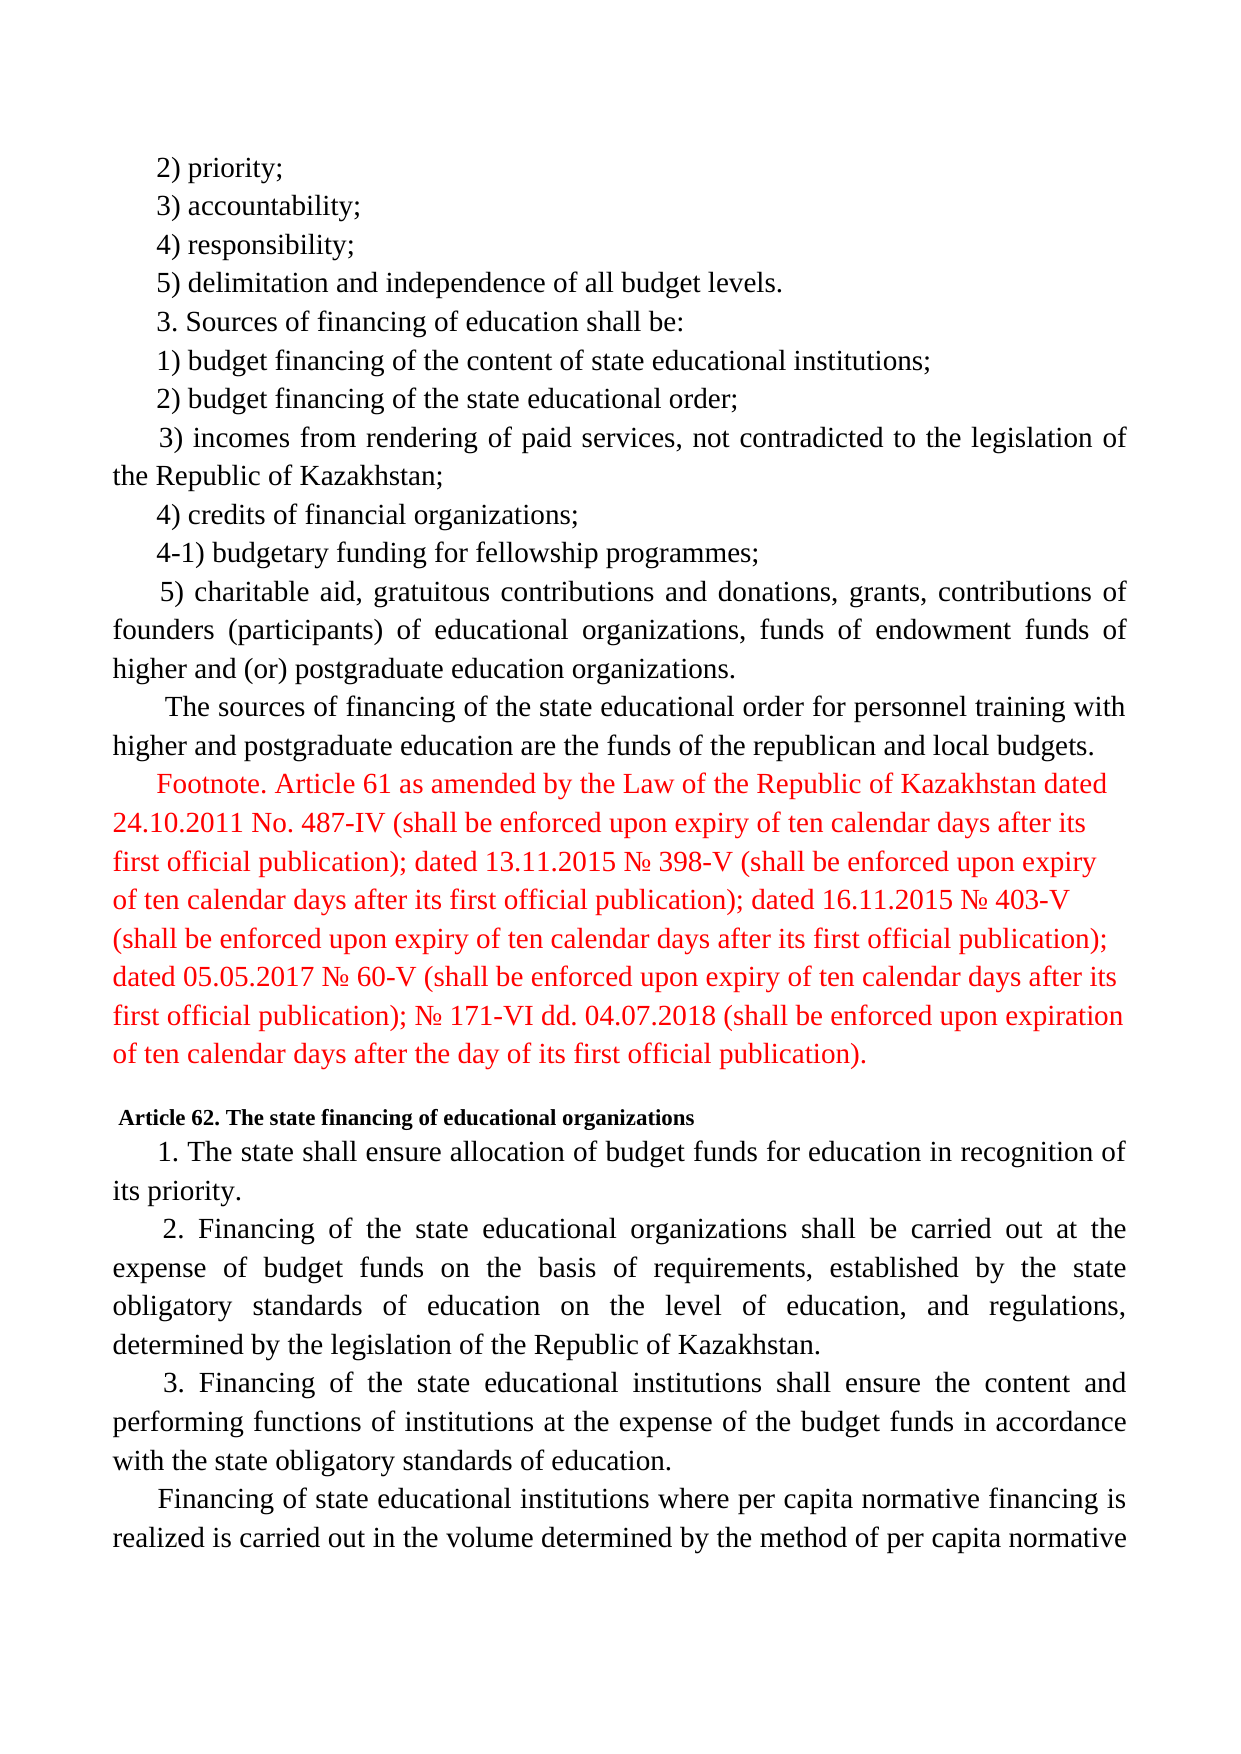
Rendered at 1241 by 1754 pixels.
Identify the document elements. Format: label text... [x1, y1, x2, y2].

text Article 62. The state financing of educational organizations [112, 1104, 1128, 1130]
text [112, 1481, 1128, 1553]
text 2. Financing of the state educational organizations shall be carried out at the expense of budget funds on the basis of requirements, established by the state obligatory standards of education on the level of education, and regulations, determined by the legislation of the Republic of Kazakhstan. [112, 1211, 1128, 1361]
text 3) incomes from rendering of paid services, not contradicted to the legislation of the Republic of Kazakhstan; [112, 420, 1128, 492]
text 1. The state shall ensure allocation of budget funds for education in recognition of its priority. [112, 1134, 1128, 1206]
text 4-1) budgetary funding for fellowship programmes; [112, 535, 1128, 569]
text 3. Financing of the state educational institutions shall ensure the content and performing functions of institutions at the expense of the budget funds in accordance with the state obligatory standards of education. [112, 1366, 1128, 1476]
text 1) budget financing of the content of state educational institutions; [112, 343, 1128, 376]
text 5) charitable aid, gratuitous contributions and donations, grants, contributions of founders (participants) of educational organizations, funds of endowment funds of higher and (or) postgraduate education organizations. [112, 574, 1128, 684]
text 2) priority; [112, 150, 1128, 183]
text 3) accountability; [112, 188, 1128, 222]
text Footnote. Article 61 as amended by the Law of the Republic of Kazakhstan dated 24.10.2011 No. 487-IV (shall be enforced upon expiry of ten calendar days after its first official publication); dated 13.11.2015 № 398-V (shall be enforced upon expiry of ten calendar days after its first official publication); dated 16.11.2015 № 403-V (shall be enforced upon expiry of ten calendar days after its first official publication); dated 05.05.2017 № 60-V (shall be enforced upon expiry of ten calendar days after its first official publication); № 171-VI dd. 04.07.2018 (shall be enforced upon expiration of ten calendar days after the day of its first official publication). [112, 767, 1128, 1100]
text 4) credits of financial organizations; [112, 497, 1128, 530]
text 4) responsibility; [112, 227, 1128, 261]
text 5) delimitation and independence of all budget levels. [112, 266, 1128, 299]
text The sources of financing of the state educational order for personnel training with higher and postgraduate education are the funds of the republican and local budgets. [112, 689, 1128, 762]
text 3. Sources of financing of education shall be: [112, 304, 1128, 338]
text 2) budget financing of the state educational order; [112, 381, 1128, 415]
